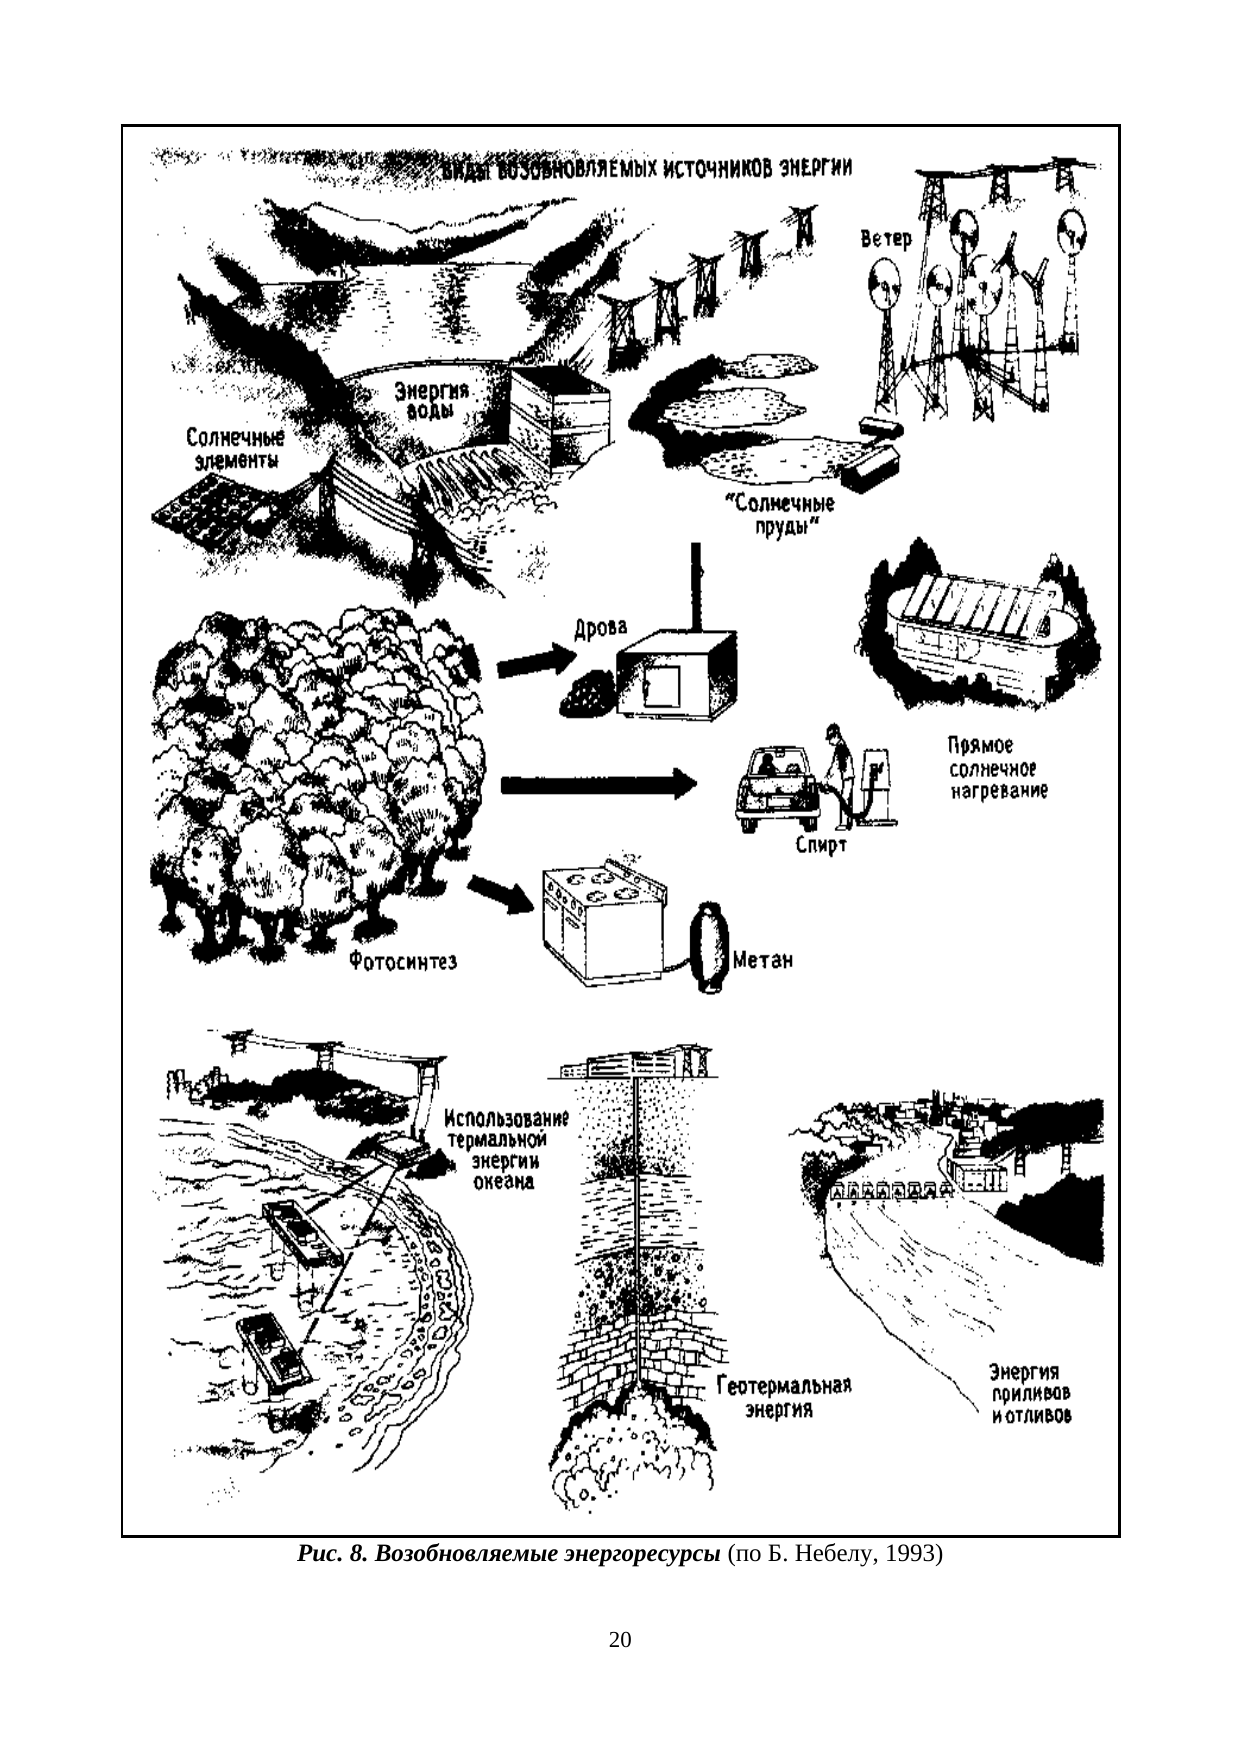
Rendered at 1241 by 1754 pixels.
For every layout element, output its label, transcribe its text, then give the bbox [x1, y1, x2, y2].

picture [123, 127, 1118, 1535]
text Рис. 8. Возобновляемые энергоресурсы (по Б. Небелу, 1993) [118, 979, 1122, 1566]
